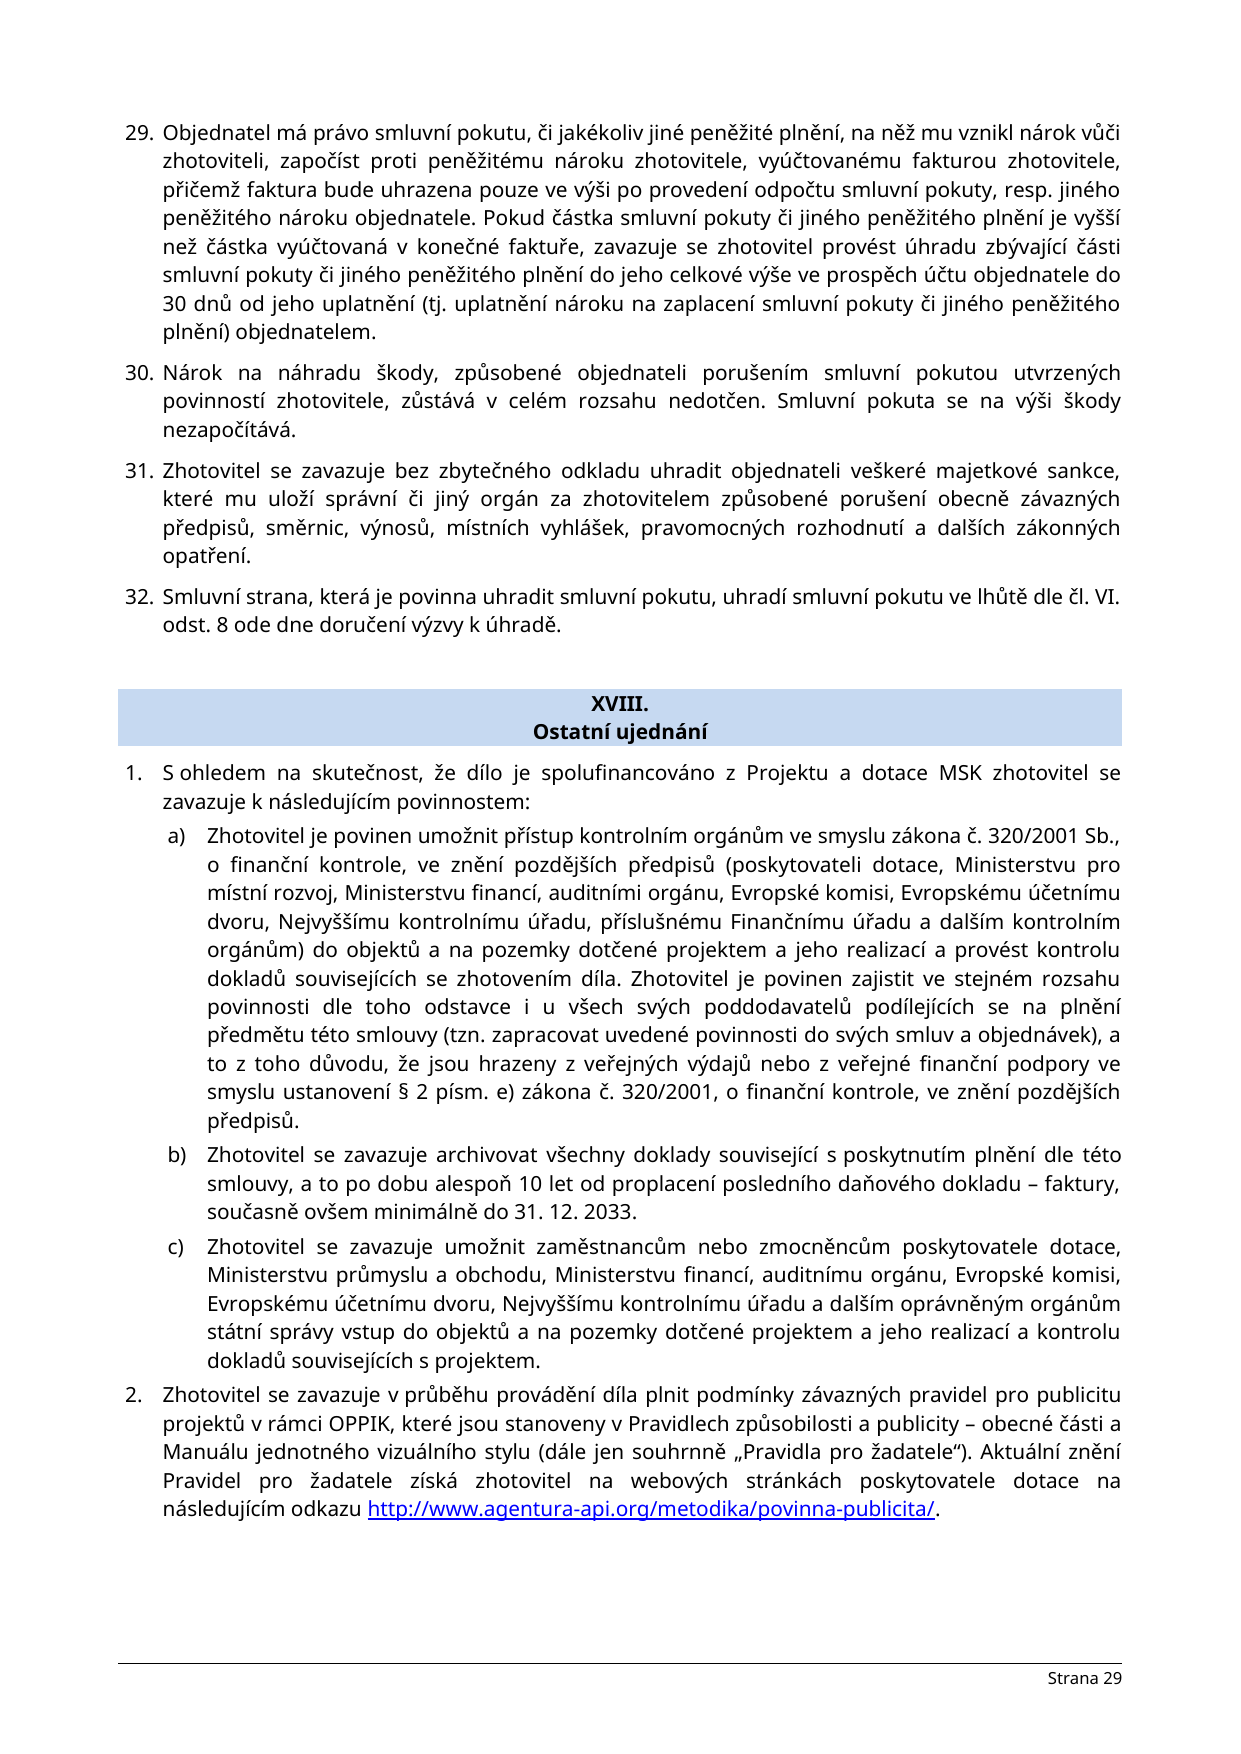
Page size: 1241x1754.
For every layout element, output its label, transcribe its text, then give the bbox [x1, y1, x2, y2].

list Zhotovitel se zavazuje v průběhu provádění díla plnit podmínky závazných pravidel pro publicitu projektů v rámci OPPIK, které jsou stanoveny v Pravidlech způsobilosti a publicity – obecné části a Manuálu jednotného vizuálního stylu (dále jen souhrnně „Pravidla pro žadatele“). Aktuální znění Pravidel pro žadatele získá zhotovitel na webových stránkách poskytovatele dotace na následujícím odkazu http://www.agentura-api.org/metodika/povinna-publicita/. [125, 1381, 1122, 1523]
list Smluvní strana, která je povinna uhradit smluvní pokutu, uhradí smluvní pokutu ve lhůtě dle čl. VI. odst. 8 ode dne doručení výzvy k úhradě. [125, 582, 1122, 639]
list Zhotovitel se zavazuje bez zbytečného odkladu uhradit objednateli veškeré majetkové sankce, které mu uloží správní či jiný orgán za zhotovitelem způsobené porušení obecně závazných předpisů, směrnic, výnosů, místních vyhlášek, pravomocných rozhodnutí a dalších zákonných opatření. [125, 456, 1122, 570]
text Ostatní ujednání [118, 717, 1122, 746]
list S ohledem na skutečnost, že dílo je spolufinancováno z Projektu a dotace MSK zhotovitel se zavazuje k následujícím povinnostem: [125, 758, 1122, 815]
list Zhotovitel se zavazuje archivovat všechny doklady související s poskytnutím plnění dle této smlouvy, a to po dobu alespoň 10 let od proplacení posledního daňového dokladu – faktury, současně ovšem minimálně do 31. 12. 2033. [167, 1141, 1122, 1226]
list Objednatel má právo smluvní pokutu, či jakékoliv jiné peněžité plnění, na něž mu vznikl nárok vůči zhotoviteli, započíst proti peněžitému nároku zhotovitele, vyúčtovanému fakturou zhotovitele, přičemž faktura bude uhrazena pouze ve výši po provedení odpočtu smluvní pokuty, resp. jiného peněžitého nároku objednatele. Pokud částka smluvní pokuty či jiného peněžitého plnění je vyšší než částka vyúčtovaná v konečné faktuře, zavazuje se zhotovitel provést úhradu zbývající části smluvní pokuty či jiného peněžitého plnění do jeho celkové výše ve prospěch účtu objednatele do 30 dnů od jeho uplatnění (tj. uplatnění nároku na zaplacení smluvní pokuty či jiného peněžitého plnění) objednatelem. [125, 118, 1122, 346]
text XVIII. [118, 689, 1122, 717]
list Zhotovitel je povinen umožnit přístup kontrolním orgánům ve smyslu zákona č. 320/2001 Sb., o finanční kontrole, ve znění pozdějších předpisů (poskytovateli dotace, Ministerstvu pro místní rozvoj, Ministerstvu financí, auditními orgánu, Evropské komisi, Evropskému účetnímu dvoru, Nejvyššímu kontrolnímu úřadu, příslušnému Finančnímu úřadu a dalším kontrolním orgánům) do objektů a na pozemky dotčené projektem a jeho realizací a provést kontrolu dokladů souvisejících se zhotovením díla. Zhotovitel je povinen zajistit ve stejném rozsahu povinnosti dle toho odstavce i u všech svých poddodavatelů podílejících se na plnění předmětu této smlouvy (tzn. zapracovat uvedené povinnosti do svých smluv a objednávek), a to z toho důvodu, že jsou hrazeny z veřejných výdajů nebo z veřejné finanční podpory ve smyslu ustanovení § 2 písm. e) zákona č. 320/2001, o finanční kontrole, ve znění pozdějších předpisů. [167, 822, 1122, 1134]
list Zhotovitel se zavazuje umožnit zaměstnancům nebo zmocněncům poskytovatele dotace, Ministerstvu průmyslu a obchodu, Ministerstvu financí, auditnímu orgánu, Evropské komisi, Evropskému účetnímu dvoru, Nejvyššímu kontrolnímu úřadu a dalším oprávněným orgánům státní správy vstup do objektů a na pozemky dotčené projektem a jeho realizací a kontrolu dokladů souvisejících s projektem. [167, 1232, 1122, 1374]
list Nárok na náhradu škody, způsobené objednateli porušením smluvní pokutou utvrzených povinností zhotovitele, zůstává v celém rozsahu nedotčen. Smluvní pokuta se na výši škody nezapočítává. [125, 358, 1122, 443]
